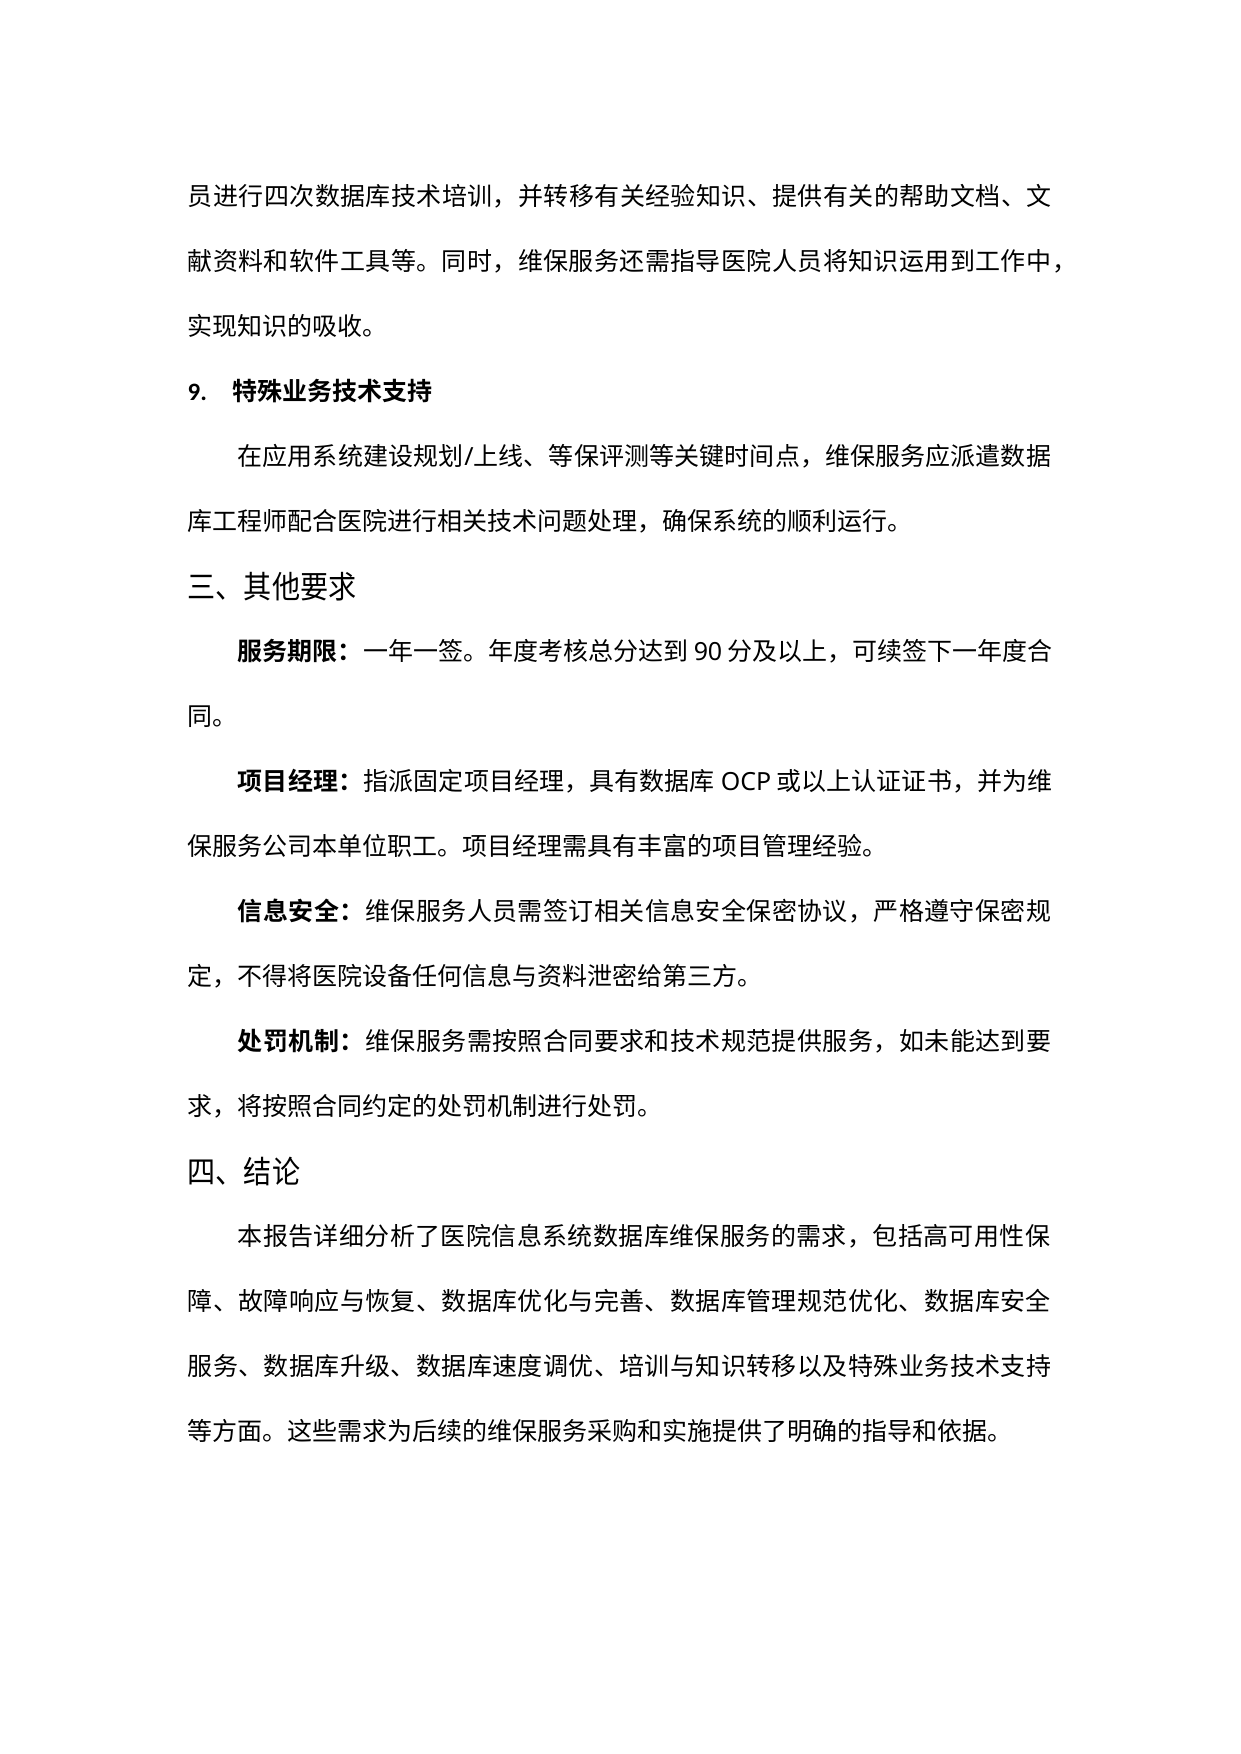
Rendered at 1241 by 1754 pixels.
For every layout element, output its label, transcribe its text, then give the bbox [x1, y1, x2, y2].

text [187, 162, 1053, 357]
text 三、其他要求 [187, 552, 1053, 617]
text 服务期限：一年一签。年度考核总分达到90分及以上，可续签下一年度合同。 [187, 617, 1053, 747]
text 四、结论 [187, 1137, 1053, 1202]
text 信息安全：维保服务人员需签订相关信息安全保密协议，严格遵守保密规定，不得将医院设备任何信息与资料泄密给第三方。 [187, 877, 1053, 1007]
text 项目经理：指派固定项目经理，具有数据库OCP或以上认证证书，并为维保服务公司本单位职工。项目经理需具有丰富的项目管理经验。 [187, 747, 1053, 877]
text 本报告详细分析了医院信息系统数据库维保服务的需求，包括高可用性保障、故障响应与恢复、数据库优化与完善、数据库管理规范优化、数据库安全服务、数据库升级、数据库速度调优、培训与知识转移以及特殊业务技术支持等方面。这些需求为后续的维保服务采购和实施提供了明确的指导和依据。 [187, 1202, 1053, 1462]
text 处罚机制：维保服务需按照合同要求和技术规范提供服务，如未能达到要求，将按照合同约定的处罚机制进行处罚。 [187, 1007, 1053, 1137]
list 特殊业务技术支持 [187, 357, 1053, 422]
text 在应用系统建设规划/上线、等保评测等关键时间点，维保服务应派遣数据库工程师配合医院进行相关技术问题处理，确保系统的顺利运行。 [187, 422, 1053, 552]
